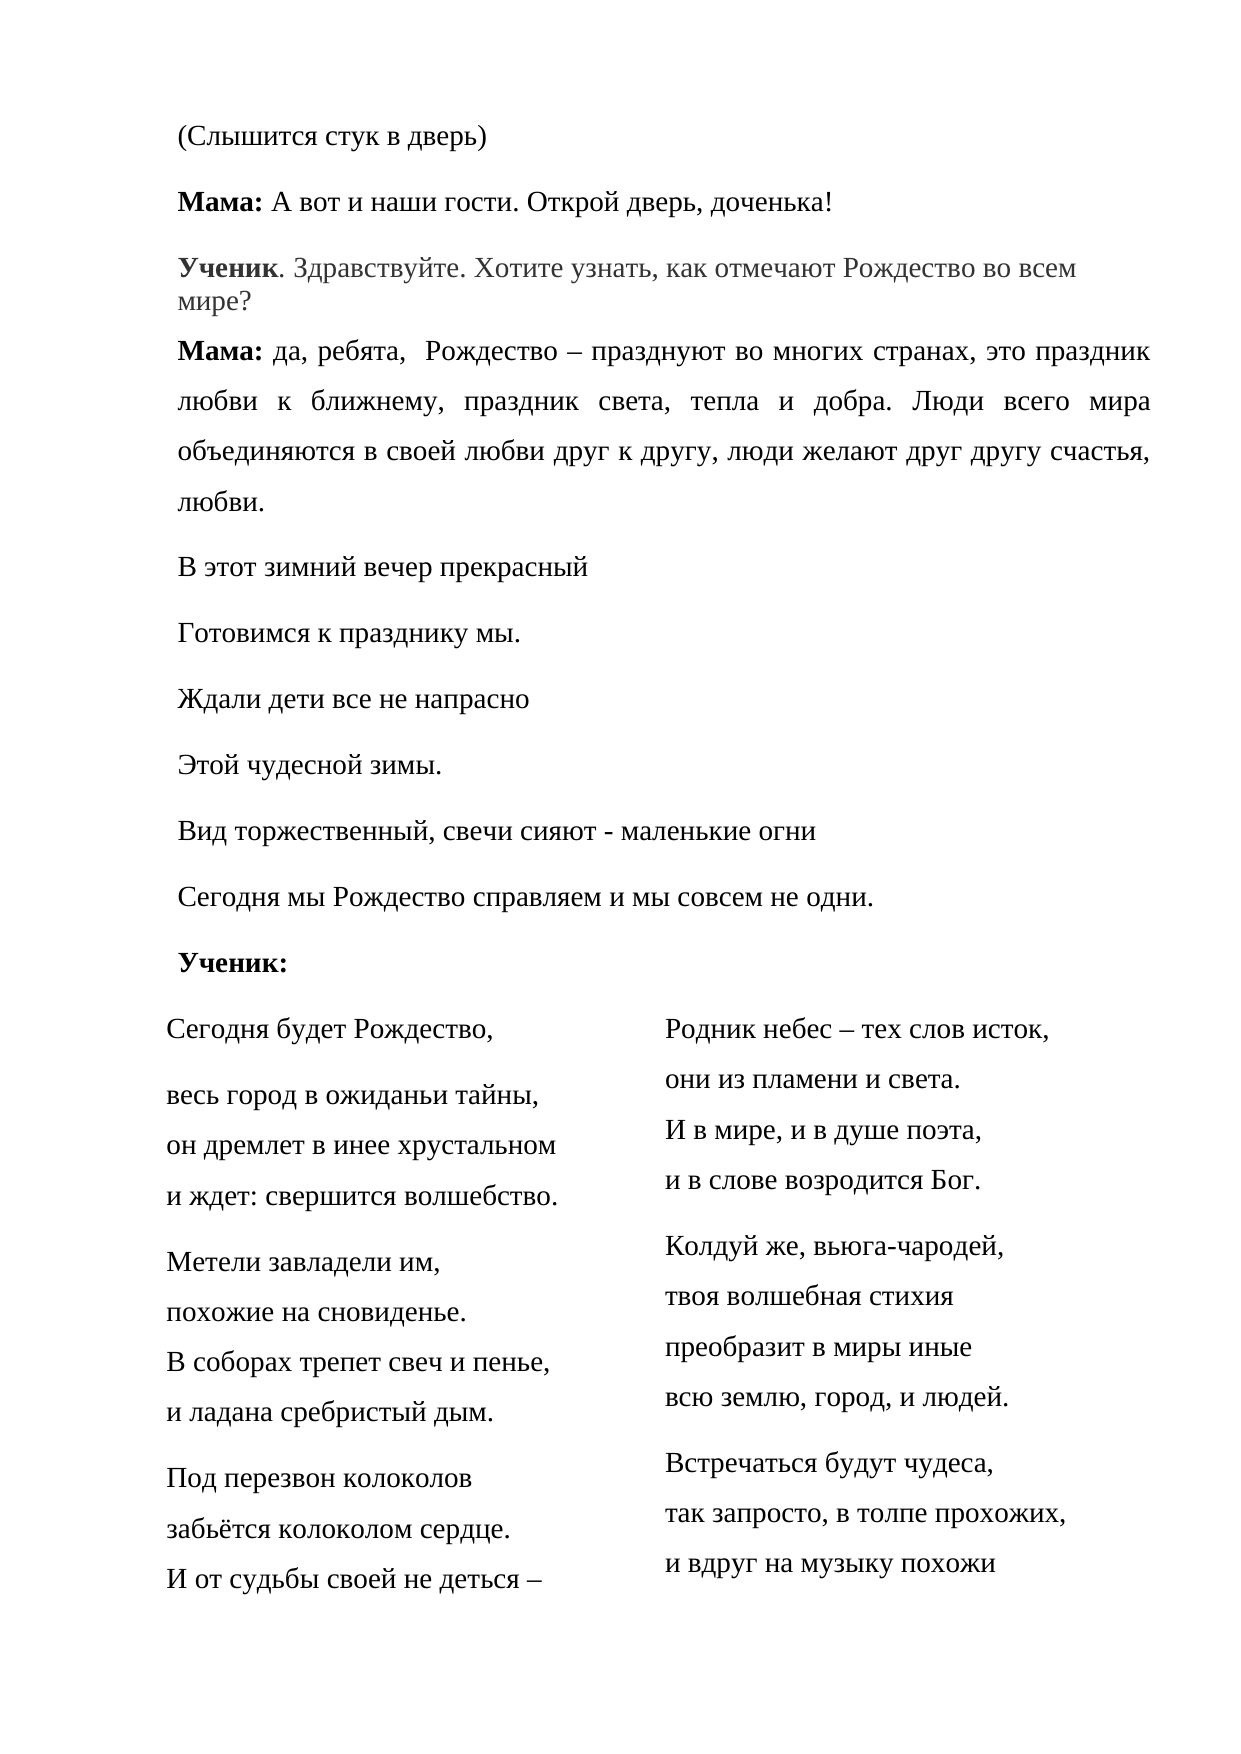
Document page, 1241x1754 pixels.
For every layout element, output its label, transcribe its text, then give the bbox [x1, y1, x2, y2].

text Ученик. Здравствуйте. Хотите узнать, как отмечают Рождество во всем мире? [177, 250, 1152, 317]
text Ученик: [177, 945, 1152, 979]
text Сегодня мы Рождество справляем и мы совсем не одни. [177, 879, 1152, 913]
text (Слышится стук в дверь) [177, 118, 1152, 152]
text Ждали дети все не напрасно [177, 681, 1152, 715]
text Мама: да, ребята, Рождество – празднуют во многих странах, это праздник любви к ближнему, праздник света, тепла и добра. Люди всего мира объединяются в своей любви друг к другу, люди желают друг другу счастья, любви. [177, 333, 1152, 517]
text Мама: А вот и наши гости. Открой дверь, доченька! [177, 184, 1152, 218]
text Вид торжественный, свечи сияют - маленькие огни [177, 813, 1152, 847]
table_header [665, 1011, 1163, 1595]
text Готовимся к празднику мы. [177, 616, 1152, 649]
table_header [166, 1011, 665, 1595]
text В этот зимний вечер прекрасный [177, 549, 1152, 583]
text Этой чудесной зимы. [177, 747, 1152, 781]
